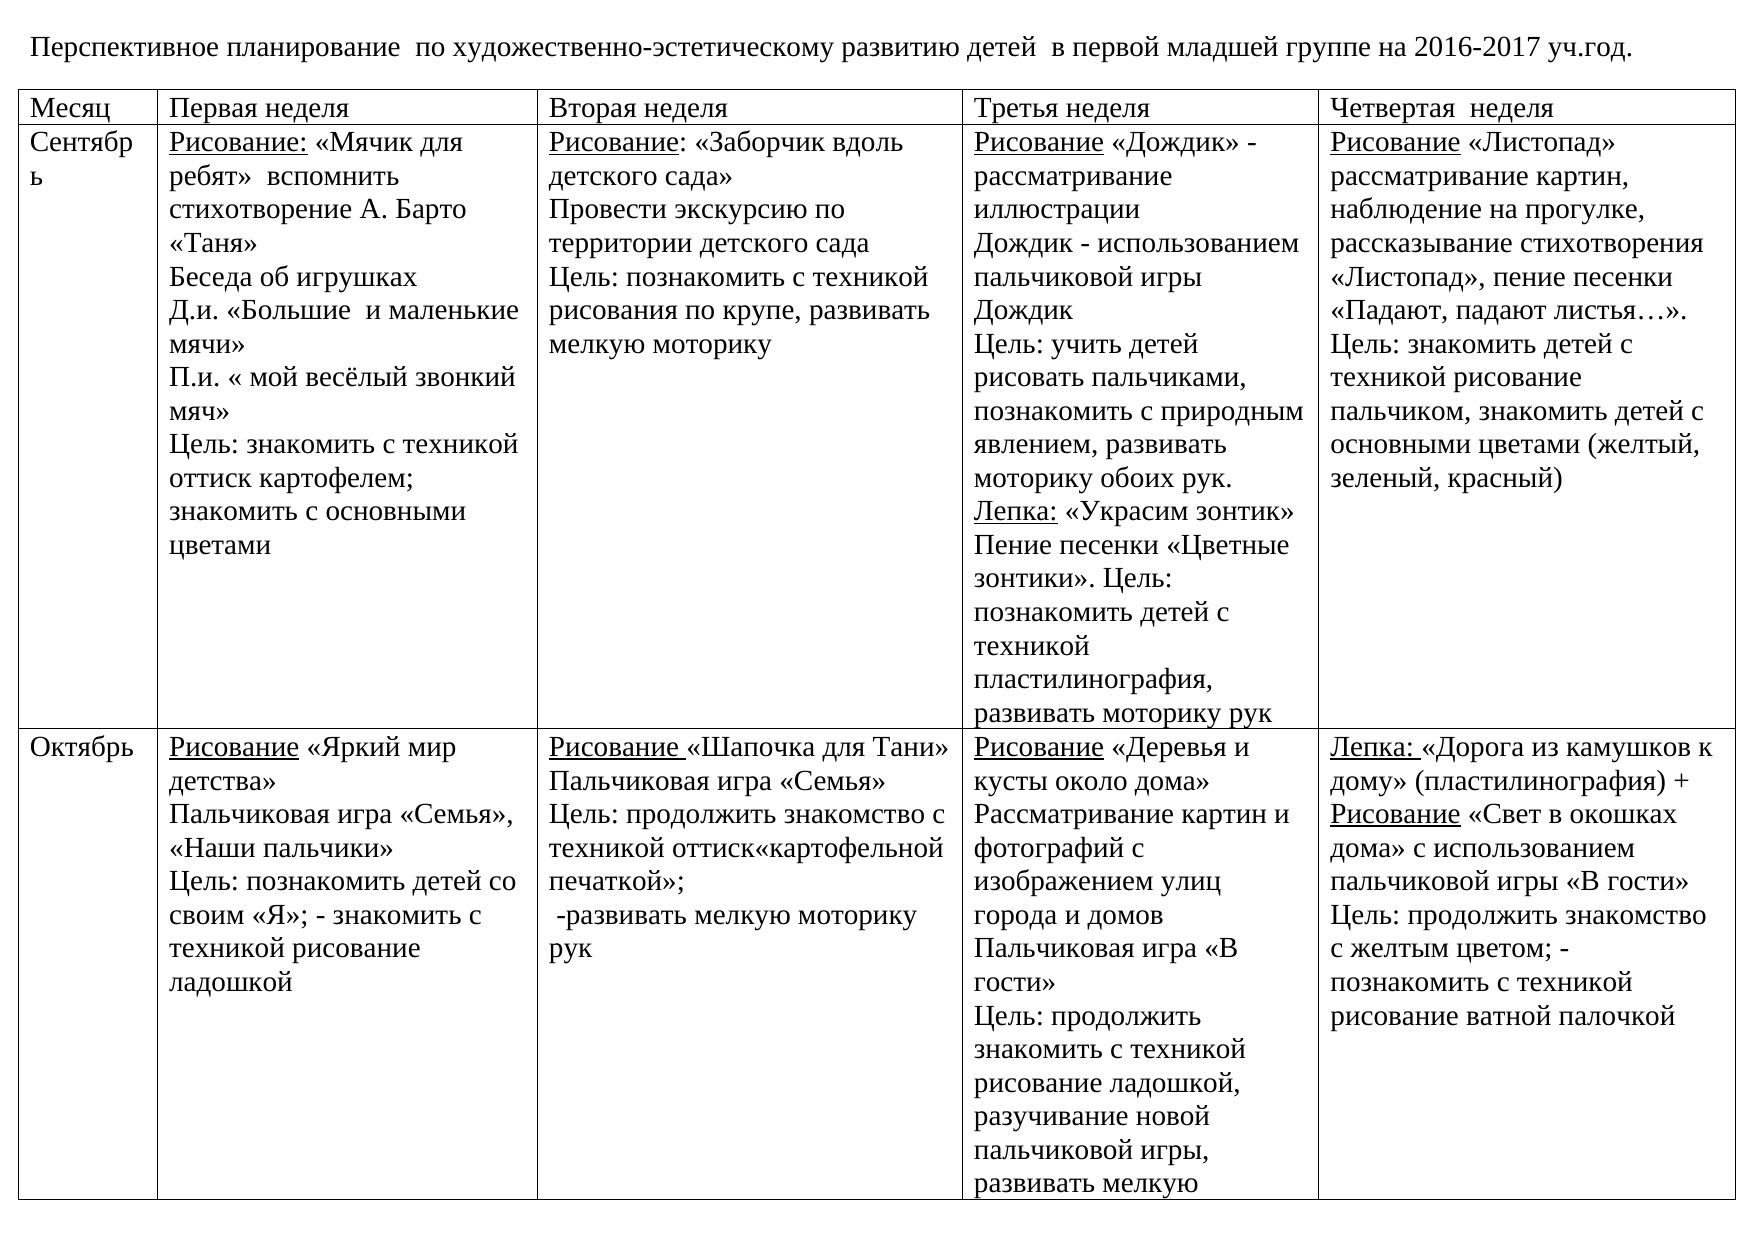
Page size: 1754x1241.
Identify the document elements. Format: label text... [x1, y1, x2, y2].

table_cell Октябрь [19, 729, 157, 1199]
table_header Четвертая неделя [1319, 90, 1735, 123]
table_cell Рисование «Листопад» рассматривание картин, наблюдение на прогулке, рассказывание стихотворения «Листопад», пение песенки «Падают, падают листья…». Цель: знакомить детей с техникой рисование пальчиком, знакомить детей с основными цветами (желтый, зеленый, красный) [1319, 125, 1735, 728]
table_cell Рисование: «Заборчик вдоль детского сада» Провести экскурсию по территории детского сада Цель: познакомить с техникой рисования по крупе, развивать мелкую моторику [538, 125, 962, 728]
table_header Месяц [19, 90, 157, 123]
table_header Первая неделя [158, 90, 537, 123]
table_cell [538, 729, 962, 1199]
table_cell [1319, 729, 1735, 1199]
table_cell Сентябрь [19, 125, 157, 728]
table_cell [158, 729, 537, 1199]
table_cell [963, 729, 1318, 1199]
table_header Третья неделя [963, 90, 1318, 123]
table_header Вторая неделя [538, 90, 962, 123]
text Перспективное планирование по художественно-эстетическому развитию детей в первой младшей группе на 2016-2017 уч.год. [29, 29, 1724, 63]
table_cell Рисование: «Мячик для ребят» вспомнить стихотворение А. Барто «Таня» Беседа об игрушках Д.и. «Большие и маленькие мячи» П.и. « мой весёлый звонкий мяч» Цель: знакомить с техникой оттиск картофелем; знакомить с основными цветами [158, 125, 537, 728]
table_cell Рисование «Дождик» - рассматривание иллюстрации Дождик - использованием пальчиковой игры Дождик Цель: учить детей рисовать пальчиками, познакомить с природным явлением, развивать моторику обоих рук. Лепка: «Украсим зонтик» Пение песенки «Цветные зонтики». Цель: познакомить детей с техникой пластилинография, развивать моторику рук [963, 125, 1318, 728]
